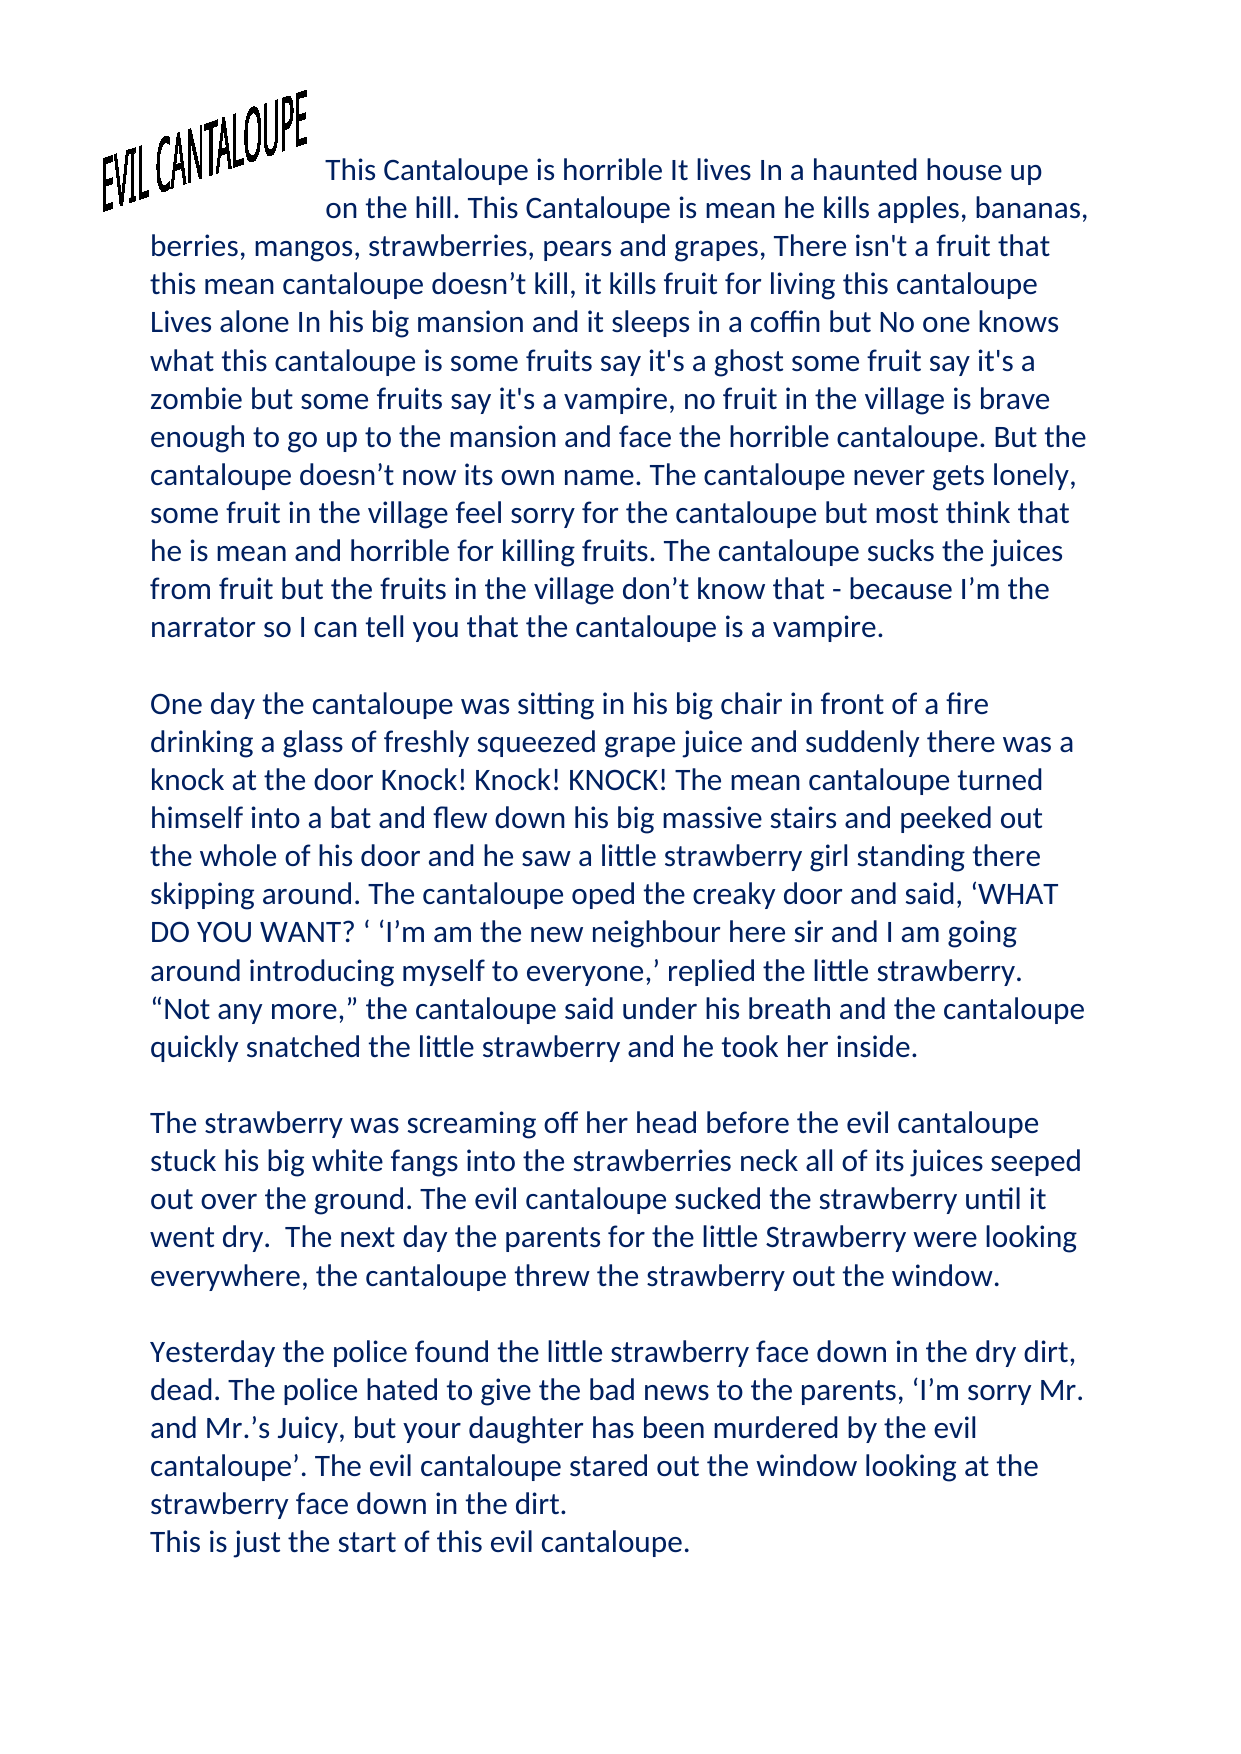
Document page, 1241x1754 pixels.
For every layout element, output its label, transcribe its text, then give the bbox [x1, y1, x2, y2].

text The strawberry was screaming off her head before the evil cantaloupe stuck his big white fangs into the strawberries neck all of its juices seeped out over the ground. The evil cantaloupe sucked the strawberry until it went dry. The next day the parents for the little Strawberry were looking everywhere, the cantaloupe threw the strawberry out the window. [150, 1103, 1090, 1294]
text This Cantaloupe is horrible It lives In a haunted house up on the hill. This Cantaloupe is mean he kills apples, bananas, berries, mangos, strawberries, pears and grapes, There isn't a fruit that this mean cantaloupe doesn’t kill, it kills fruit for living this cantaloupe Lives alone In his big mansion and it sleeps in a coffin but No one knows what this cantaloupe is some fruits say it's a ghost some fruit say it's a zombie but some fruits say it's a vampire, no fruit in the village is brave enough to go up to the mansion and face the horrible cantaloupe. But the cantaloupe doesn’t now its own name. The cantaloupe never gets lonely, some fruit in the village feel sorry for the cantaloupe but most think that he is mean and horrible for killing fruits. The cantaloupe sucks the juices from fruit but the fruits in the village don’t know that - because I’m the narrator so I can tell you that the cantaloupe is a vampire. One day the cantaloupe was sitting in his big chair in front of a fire drinking a glass of freshly squeezed grape juice and suddenly there was a knock at the door Knock! Knock! KNOCK! The mean cantaloupe turned himself into a bat and flew down his big massive stairs and peeked out the whole of his door and he saw a little strawberry girl standing there skipping around. The cantaloupe oped the creaky door and said, ‘WHAT DO YOU WANT? ‘ ‘I’m am the new neighbour here sir and I am going around introducing myself to everyone,’ replied the little strawberry. “Not any more,” the cantaloupe said under his breath and the cantaloupe quickly snatched the little strawberry and he took her inside. [150, 150, 1090, 1065]
text Yesterday the police found the little strawberry face down in the dry dirt, dead. The police hated to give the bad news to the parents, ‘I’m sorry Mr. and Mr.’s Juicy, but your daughter has been murdered by the evil cantaloupe’. The evil cantaloupe stared out the window looking at the strawberry face down in the dirt. This is just the start of this evil cantaloupe. [150, 1332, 1090, 1589]
